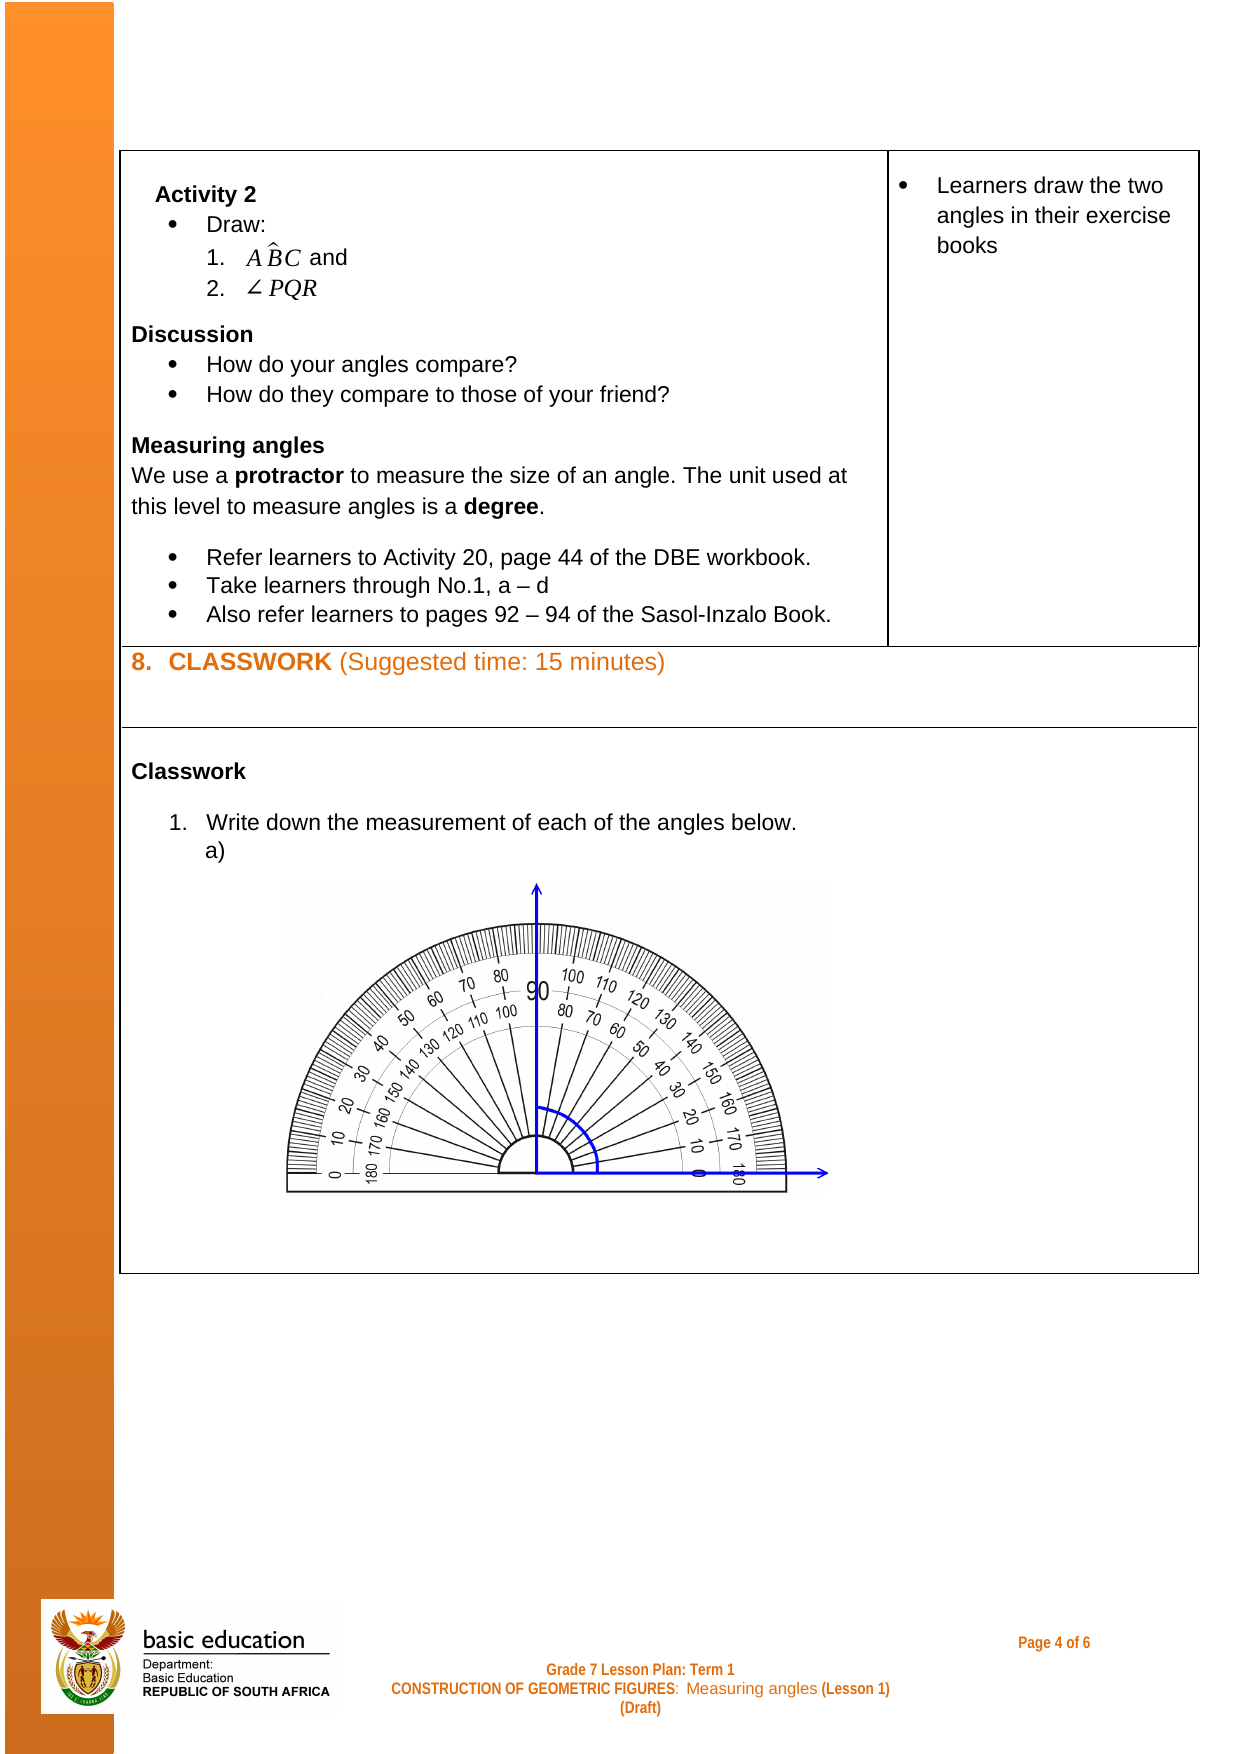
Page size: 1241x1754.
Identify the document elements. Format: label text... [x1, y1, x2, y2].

table_cell Activity 2 Draw: and Discussion How do your angles compare? How do they compare to those of your friend? Measuring angles We use a protractor to measure the size of an angle. The unit used at this level to measure angles is a degree. Refer learners to Activity 20, page 44 of the DBE workbook. Take learners through No.1, a – d Also refer learners to pages 92 – 94 of the Sasol-Inzalo Book. [121, 151, 887, 646]
picture [281, 882, 828, 1194]
table_cell CLASSWORK (Suggested time: 15 minutes) [121, 646, 1198, 727]
table_cell Classwork Write down the measurement of each of the angles below. [121, 727, 1198, 1273]
table_cell Learners draw the two angles in their exercise books [889, 151, 1198, 646]
picture [41, 1599, 339, 1714]
